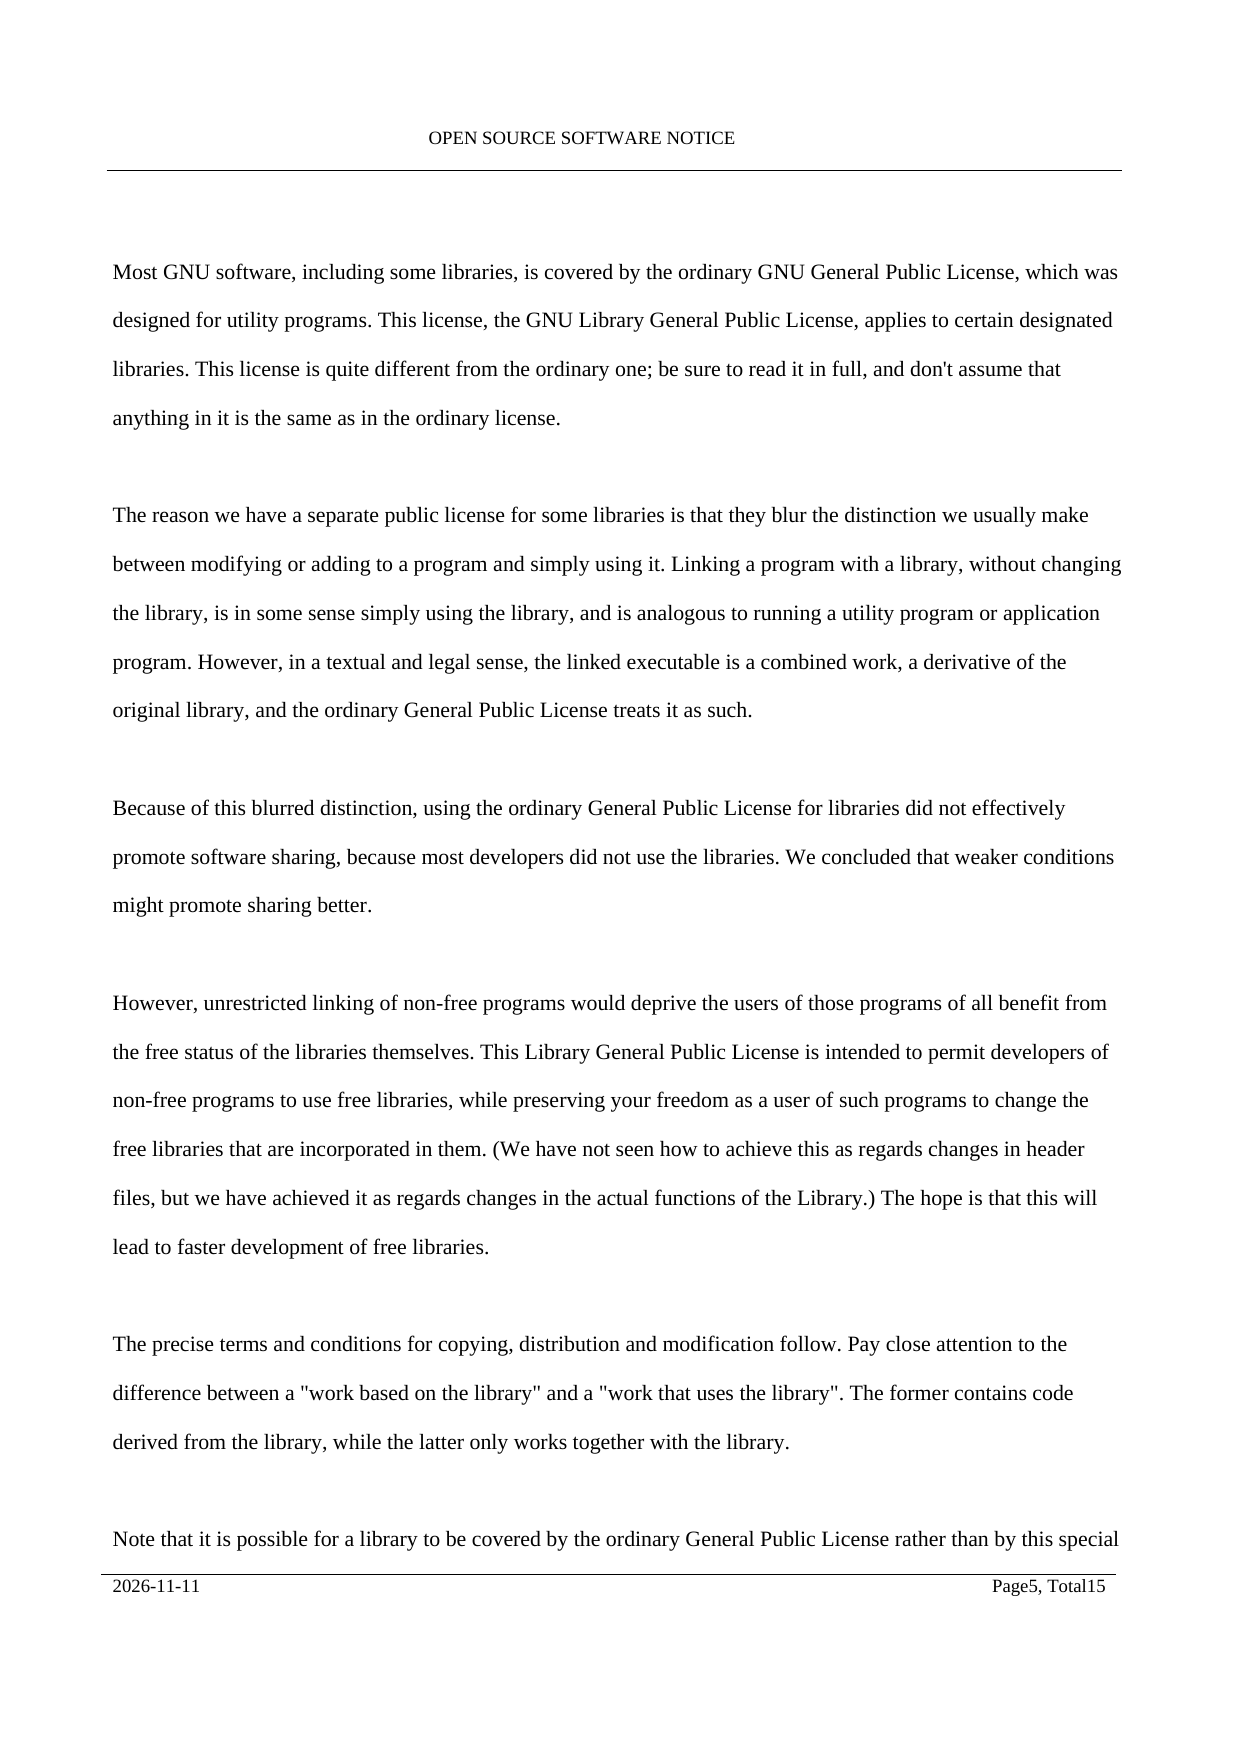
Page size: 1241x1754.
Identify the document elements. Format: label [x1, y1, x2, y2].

text [112, 206, 1128, 1555]
